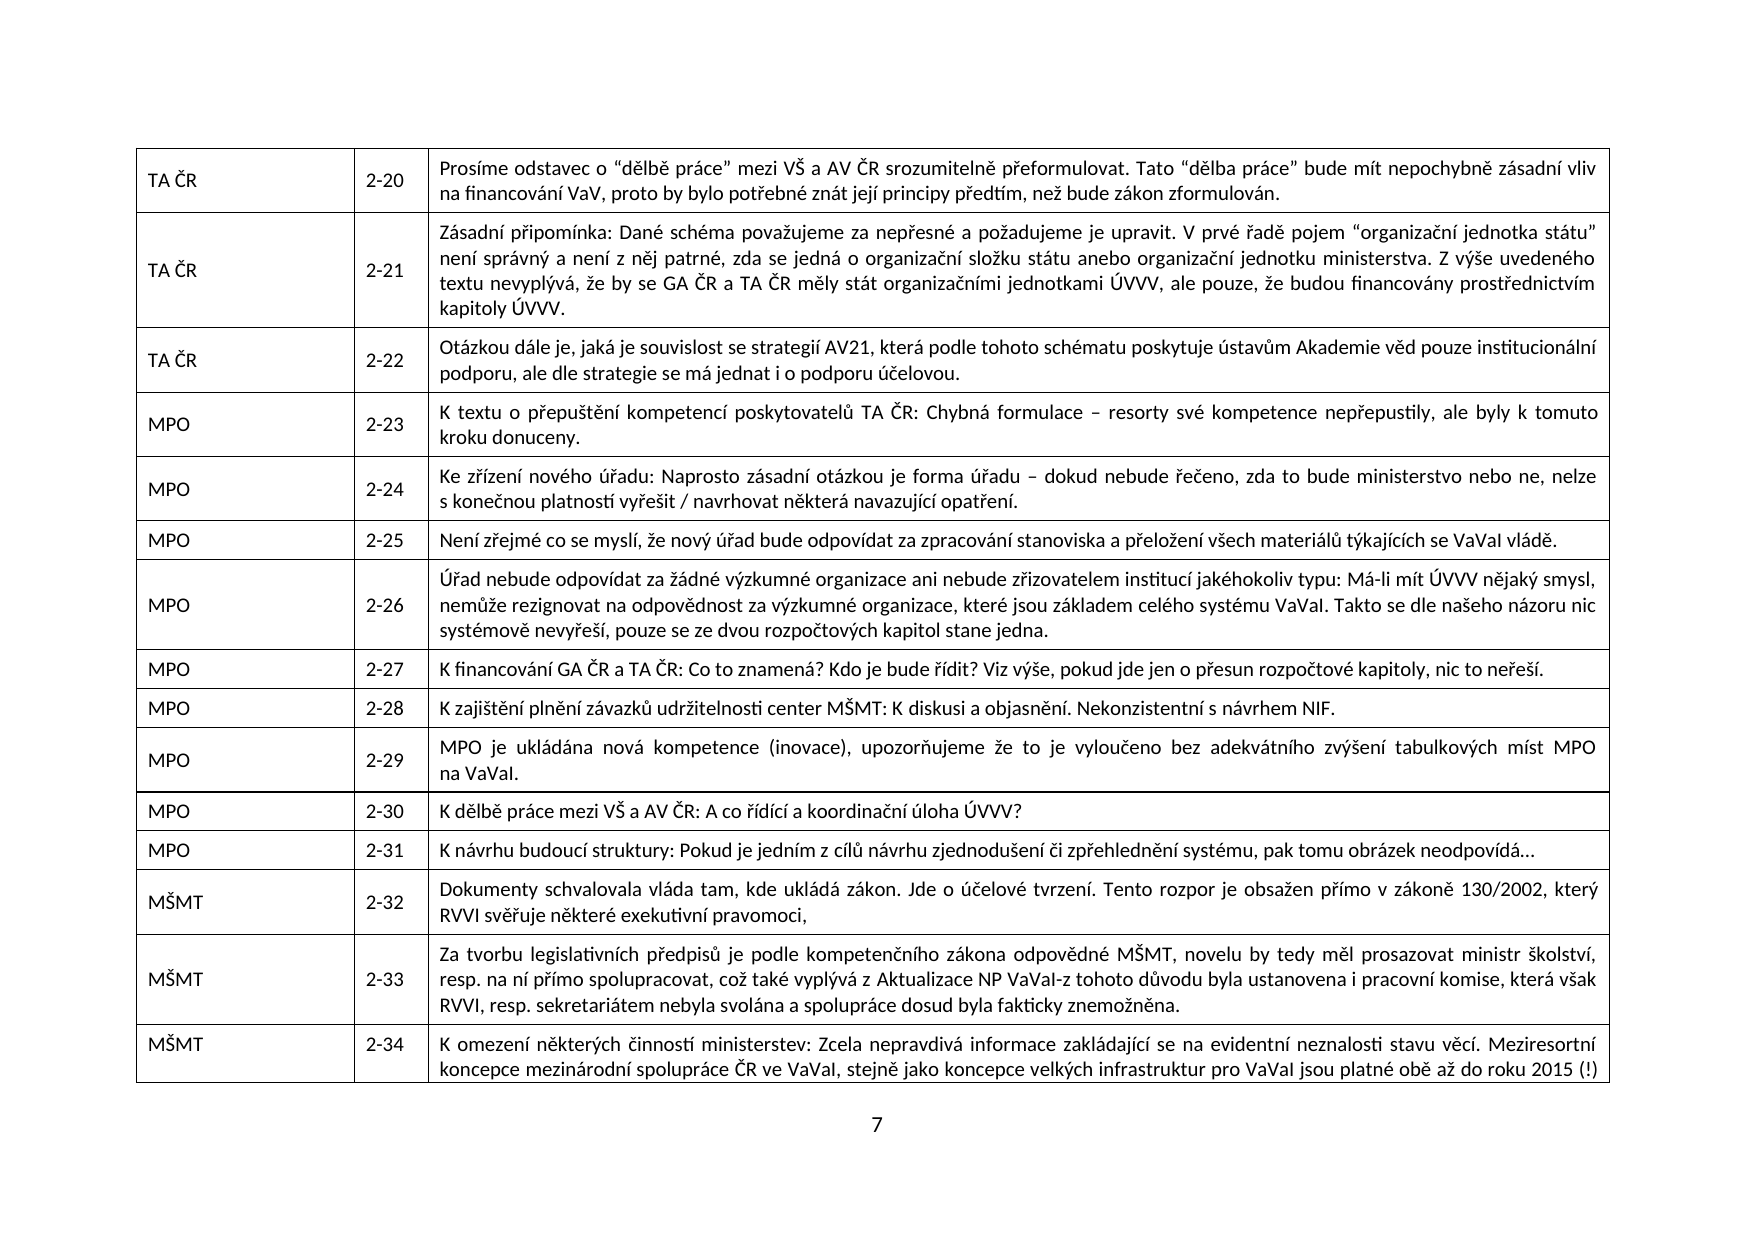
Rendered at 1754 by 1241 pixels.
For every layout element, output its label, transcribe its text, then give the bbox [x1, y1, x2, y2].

table_cell 2-27 [355, 650, 428, 688]
table_cell Za tvorbu legislativních předpisů je podle kompetenčního zákona odpovědné MŠMT, novelu by tedy měl prosazovat ministr školství, resp. na ní přímo spolupracovat, což také vyplývá z Aktualizace NP VaVaI-z tohoto důvodu byla ustanovena i pracovní komise, která však RVVI, resp. sekretariátem nebyla svolána a spolupráce dosud byla fakticky znemožněna. [429, 935, 1609, 1023]
table_cell 2-22 [355, 328, 428, 392]
table_cell MŠMT [137, 935, 354, 1023]
table_cell MPO [137, 793, 354, 830]
table_cell Ke zřízení nového úřadu: Naprosto zásadní otázkou je forma úřadu – dokud nebude řečeno, zda to bude ministerstvo nebo ne, nelze s konečnou platností vyřešit / navrhovat některá navazující opatření. [429, 457, 1609, 520]
table_cell Otázkou dále je, jaká je souvislost se strategií AV21, která podle tohoto schématu poskytuje ústavům Akademie věd pouze institucionální podporu, ale dle strategie se má jednat i o podporu účelovou. [429, 328, 1609, 392]
table_cell 2-25 [355, 521, 428, 559]
table_cell 2-31 [355, 831, 428, 869]
table_cell 2-33 [355, 935, 428, 1023]
table_cell MPO je ukládána nová kompetence (inovace), upozorňujeme že to je vyloučeno bez adekvátního zvýšení tabulkových míst MPO na VaVaI. [429, 728, 1609, 791]
table_cell MPO [137, 728, 354, 791]
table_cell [429, 1025, 1609, 1082]
table_cell 2-26 [355, 560, 428, 649]
table_cell 2-23 [355, 393, 428, 456]
table_cell MPO [137, 521, 354, 559]
table_cell 2-32 [355, 870, 428, 934]
table_cell TA ČR [137, 328, 354, 392]
table_cell Není zřejmé co se myslí, že nový úřad bude odpovídat za zpracování stanoviska a přeložení všech materiálů týkajících se VaVaI vládě. [429, 521, 1609, 559]
table_cell TA ČR [137, 213, 354, 327]
table_cell 2-21 [355, 213, 428, 327]
table_cell K dělbě práce mezi VŠ a AV ČR: A co řídící a koordinační úloha ÚVVV? [429, 793, 1609, 830]
table_cell 2-34 [355, 1025, 428, 1082]
table_cell MŠMT [137, 1025, 354, 1082]
table_cell MPO [137, 393, 354, 456]
table_cell MŠMT [137, 870, 354, 934]
table_cell TA ČR [137, 149, 354, 212]
table_cell Zásadní připomínka: Dané schéma považujeme za nepřesné a požadujeme je upravit. V prvé řadě pojem “organizační jednotka státu” není správný a není z něj patrné, zda se jedná o organizační složku státu anebo organizační jednotku ministerstva. Z výše uvedeného textu nevyplývá, že by se GA ČR a TA ČR měly stát organizačními jednotkami ÚVVV, ale pouze, že budou financovány prostřednictvím kapitoly ÚVVV. [429, 213, 1609, 327]
table_cell MPO [137, 689, 354, 727]
table_cell MPO [137, 560, 354, 649]
table_cell 2-30 [355, 793, 428, 830]
table_cell K návrhu budoucí struktury: Pokud je jedním z cílů návrhu zjednodušení či zpřehlednění systému, pak tomu obrázek neodpovídá… [429, 831, 1609, 869]
table_cell 2-20 [355, 149, 428, 212]
table_cell MPO [137, 457, 354, 520]
table_cell K financování GA ČR a TA ČR: Co to znamená? Kdo je bude řídit? Viz výše, pokud jde jen o přesun rozpočtové kapitoly, nic to neřeší. [429, 650, 1609, 688]
table_cell 2-28 [355, 689, 428, 727]
table_cell Dokumenty schvalovala vláda tam, kde ukládá zákon. Jde o účelové tvrzení. Tento rozpor je obsažen přímo v zákoně 130/2002, který RVVI svěřuje některé exekutivní pravomoci, [429, 870, 1609, 934]
table_cell K zajištění plnění závazků udržitelnosti center MŠMT: K diskusi a objasnění. Nekonzistentní s návrhem NIF. [429, 689, 1609, 727]
table_cell 2-24 [355, 457, 428, 520]
table_cell MPO [137, 650, 354, 688]
table_cell MPO [137, 831, 354, 869]
table_cell 2-29 [355, 728, 428, 791]
table_cell K textu o přepuštění kompetencí poskytovatelů TA ČR: Chybná formulace – resorty své kompetence nepřepustily, ale byly k tomuto kroku donuceny. [429, 393, 1609, 456]
table_cell Úřad nebude odpovídat za žádné výzkumné organizace ani nebude zřizovatelem institucí jakéhokoliv typu: Má-li mít ÚVVV nějaký smysl, nemůže rezignovat na odpovědnost za výzkumné organizace, které jsou základem celého systému VaVaI. Takto se dle našeho názoru nic systémově nevyřeší, pouze se ze dvou rozpočtových kapitol stane jedna. [429, 560, 1609, 649]
table_cell Prosíme odstavec o “dělbě práce” mezi VŠ a AV ČR srozumitelně přeformulovat. Tato “dělba práce” bude mít nepochybně zásadní vliv na financování VaV, proto by bylo potřebné znát její principy předtím, než bude zákon zformulován. [429, 149, 1609, 212]
